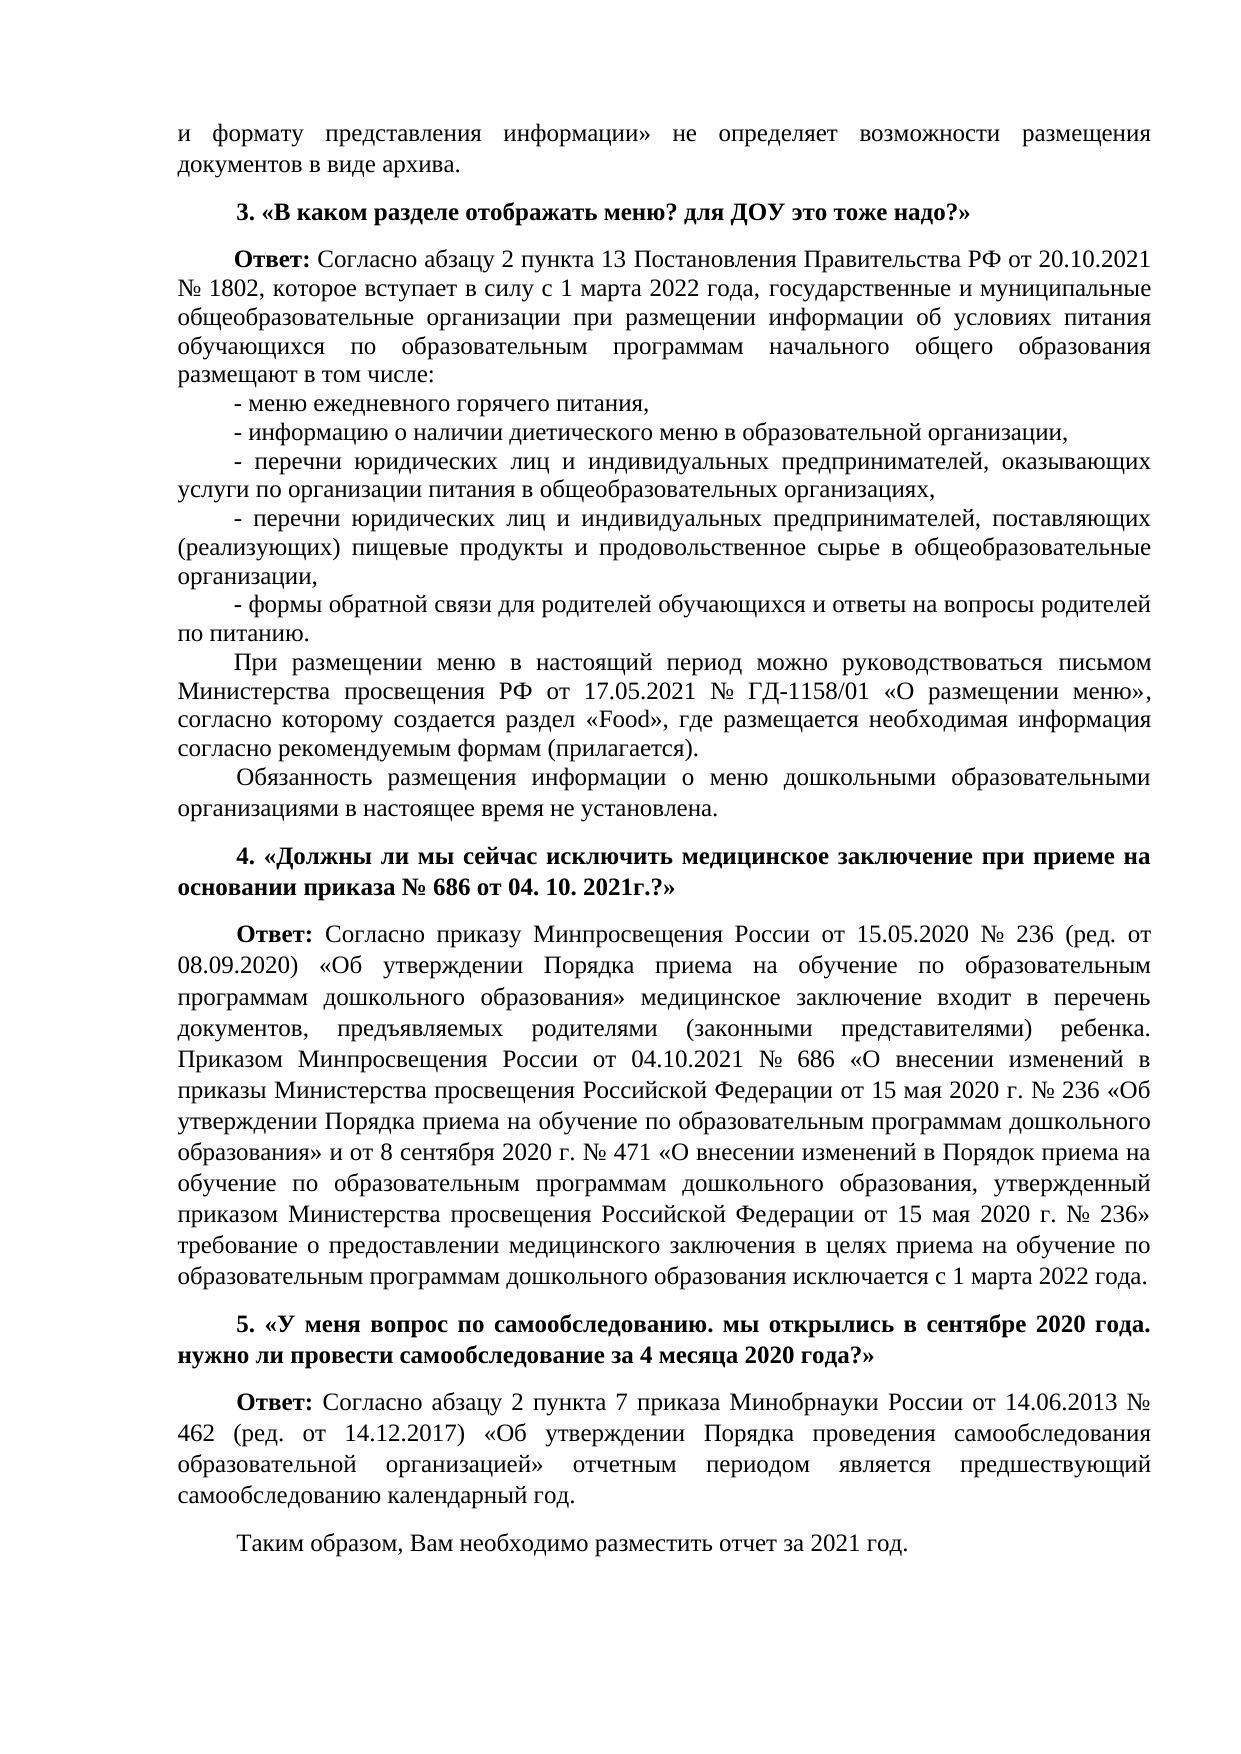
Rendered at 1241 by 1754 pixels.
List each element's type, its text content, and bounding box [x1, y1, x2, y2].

text Ответ: Согласно абзацу 2 пункта 13 Постановления Правительства РФ от 20.10.2021 № 1802, которое вступает в силу с 1 марта 2022 года, государственные и муниципальные общеобразовательные организации при размещении информации об условиях питания обучающихся по образовательным программам начального общего образования размещают в том числе: [177, 244, 1152, 273]
text Ответ: Согласно абзацу 2 пункта 7 приказа Минобрнауки России от 14.06.2013 № 462 (ред. от 14.12.2017) «Об утверждении Порядка проведения самообследования образовательной организацией» отчетным периодом является предшествующий самообследованию календарный год. [177, 1387, 1152, 1509]
text Ответ: Согласно абзацу 2 пункта 13 Постановления Правительства РФ от 20.10.2021 № 1802, которое вступает в силу с 1 марта 2022 года, государственные и муниципальные общеобразовательные организации при размещении информации об условиях питания обучающихся по образовательным программам начального общего образования размещают в том числе: [177, 273, 1152, 388]
text - меню ежедневного горячего питания, [177, 388, 1152, 417]
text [177, 118, 1152, 178]
text - информацию о наличии диетического меню в образовательной организации, [177, 417, 1152, 446]
text Обязанность размещения информации о меню дошкольными образовательными организациями в настоящее время не установлена. [177, 762, 1152, 822]
text - формы обратной связи для родителей обучающихся и ответы на вопросы родителей по питанию. [177, 589, 1152, 647]
text - перечни юридических лиц и индивидуальных предпринимателей, оказывающих услуги по организации питания в общеобразовательных организациях, [177, 446, 1152, 503]
text При размещении меню в настоящий период можно руководствоваться письмом Министерства просвещения РФ от 17.05.2021 № ГД-1158/01 «О размещении меню», согласно которому создается раздел «Food», где размещается необходимая информация согласно рекомендуемым формам (прилагается). [177, 647, 1152, 762]
text 4. «Должны ли мы сейчас исключить медицинское заключение при приеме на основании приказа № 686 от 04. 10. 2021г.?» [177, 841, 1152, 901]
text Таким образом, Вам необходимо разместить отчет за 2021 год. [177, 1528, 1152, 1557]
text 5. «У меня вопрос по самообследованию. мы открылись в сентябре 2020 года. нужно ли провести самообследование за 4 месяца 2020 года?» [177, 1309, 1152, 1368]
text Ответ: Согласно приказу Минпросвещения России от 15.05.2020 № 236 (ред. от 08.09.2020) «Об утверждении Порядка приема на обучение по образовательным программам дошкольного образования» медицинское заключение входит в перечень документов, предъявляемых родителями (законными представителями) ребенка. Приказом Минпросвещения России от 04.10.2021 № 686 «О внесении изменений в приказы Министерства просвещения Российской Федерации от 15 мая 2020 г. № 236 «Об утверждении Порядка приема на обучение по образовательным программам дошкольного образования» и от 8 сентября 2020 г. № 471 «О внесении изменений в Порядок приема на обучение по образовательным программам дошкольного образования, утвержденный приказом Министерства просвещения Российской Федерации от 15 мая 2020 г. № 236» требование о предоставлении медицинского заключения в целях приема на обучение по образовательным программам дошкольного образования исключается с 1 марта 2022 года. [177, 919, 1152, 1290]
text - перечни юридических лиц и индивидуальных предпринимателей, поставляющих (реализующих) пищевые продукты и продовольственное сырье в общеобразовательные организации, [177, 503, 1152, 589]
text 3. «В каком разделе отображать меню? для ДОУ это тоже надо?» [177, 197, 1152, 226]
